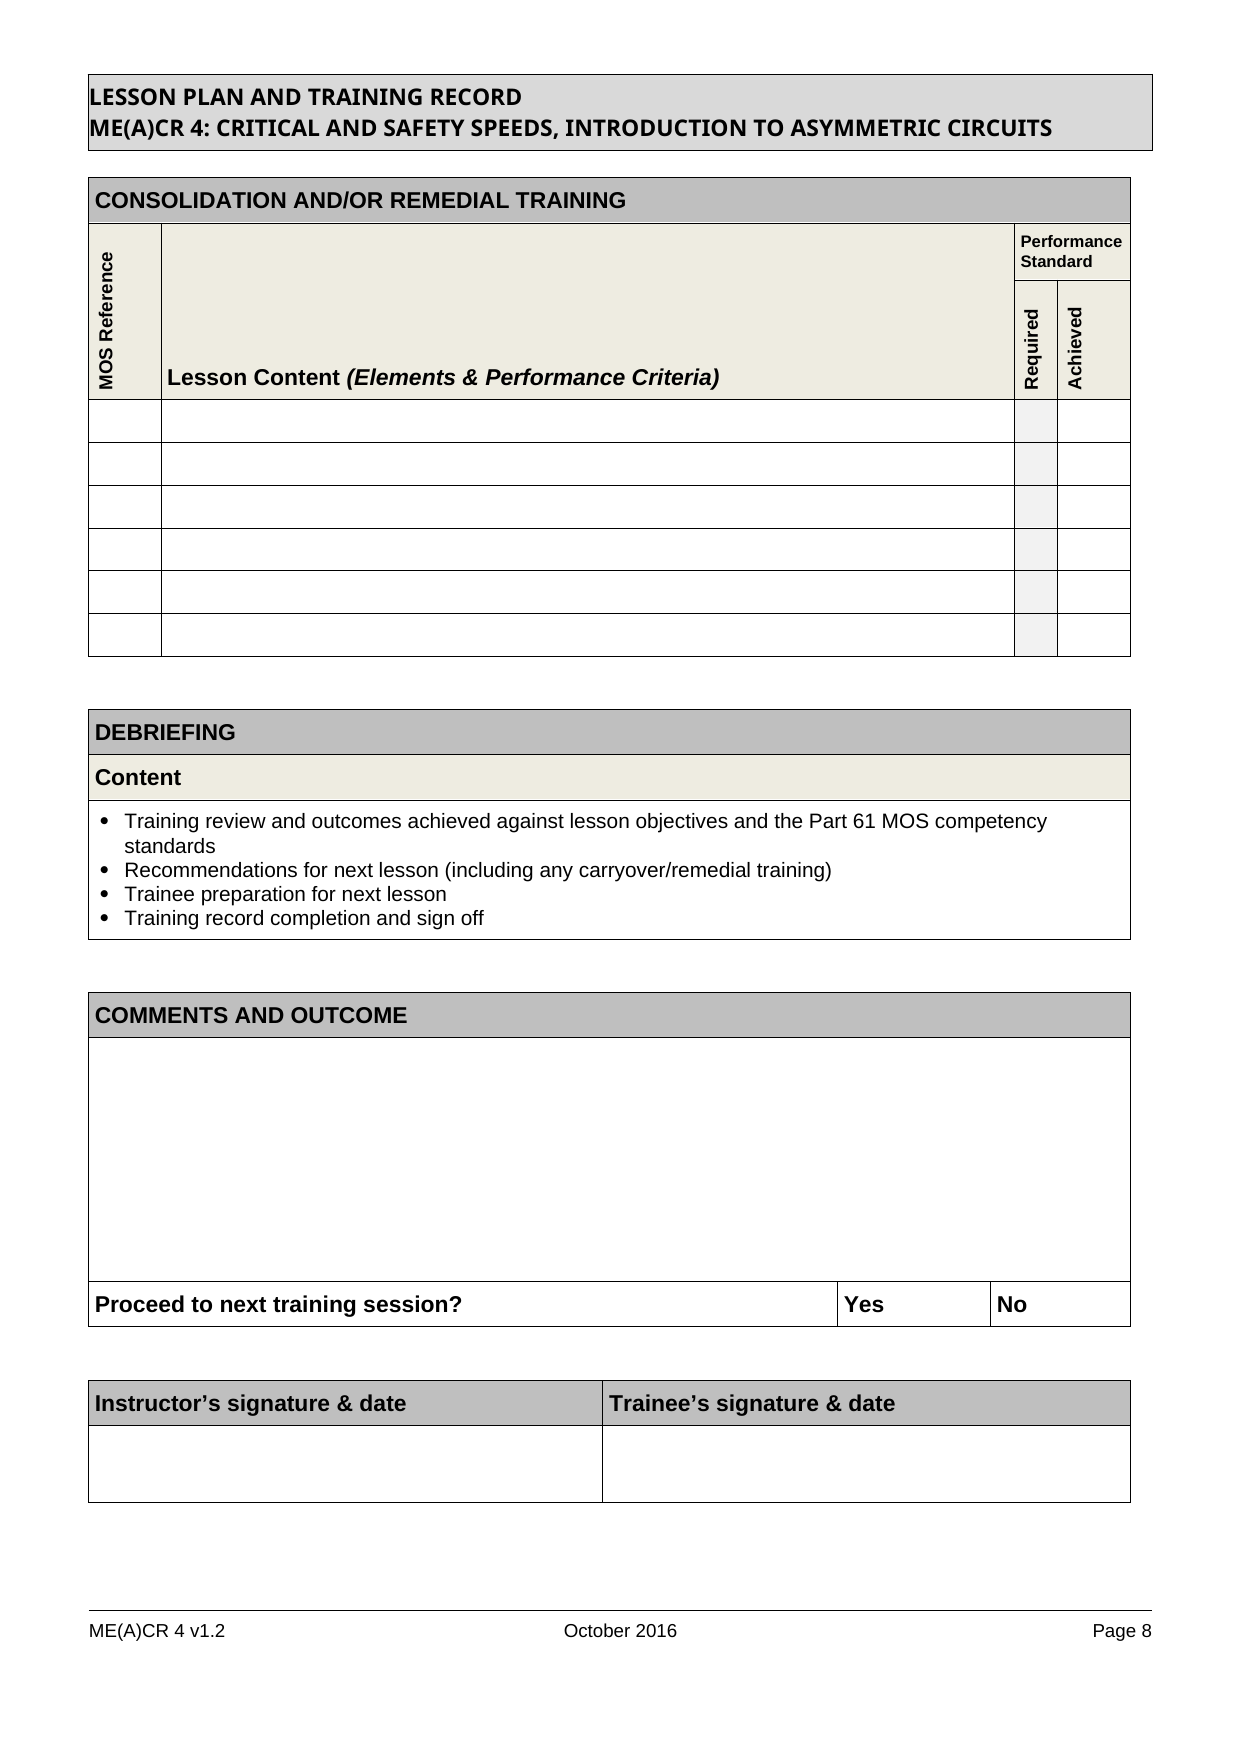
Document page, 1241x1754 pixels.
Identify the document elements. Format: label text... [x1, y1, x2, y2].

table_header DEBRIEFING [89, 710, 1130, 754]
table_cell [1015, 614, 1057, 656]
table_cell [89, 1038, 1130, 1281]
table_cell Achieved [1058, 281, 1130, 399]
table_cell Proceed to next training session? [89, 1282, 837, 1326]
table_cell MOS Reference [89, 224, 161, 399]
table_cell Training review and outcomes achieved against lesson objectives and the Part 61 MOS competency standards Recommendations for next lesson (including any carryover/remedial training) Trainee preparation for next lesson Training record completion and sign off [89, 801, 1130, 938]
table_cell No [991, 1282, 1130, 1326]
table_cell [1015, 529, 1057, 570]
table_cell [162, 571, 1014, 613]
table_cell [1015, 486, 1057, 527]
table_cell [89, 486, 161, 527]
table_cell [89, 400, 161, 442]
table_cell Required [1015, 281, 1057, 399]
table_cell [89, 443, 161, 485]
table_cell [603, 1426, 1130, 1502]
table_cell [162, 614, 1014, 656]
table_header COMMENTS AND OUTCOME [89, 993, 1130, 1037]
table_cell [162, 443, 1014, 485]
table_cell [89, 529, 161, 570]
table_cell [1058, 614, 1130, 656]
table_header Instructor’s signature & date [89, 1381, 602, 1425]
table_cell [162, 529, 1014, 570]
table_cell [1058, 400, 1130, 442]
table_cell [1015, 400, 1057, 442]
table_cell Yes [838, 1282, 990, 1326]
table_cell [1058, 529, 1130, 570]
table_header Trainee’s signature & date [603, 1381, 1130, 1425]
table_cell [89, 571, 161, 613]
table_cell [1015, 443, 1057, 485]
table_header CONSOLIDATION AND/OR REMEDIAL TRAINING [89, 178, 1130, 222]
table_cell [89, 614, 161, 656]
table_cell [162, 486, 1014, 527]
table_cell Lesson Content (Elements & Performance Criteria) [162, 224, 1014, 399]
table_cell [1015, 571, 1057, 613]
table_cell [1058, 571, 1130, 613]
table_cell [162, 400, 1014, 442]
table_cell Performance Standard [1015, 224, 1130, 279]
table_cell [1058, 443, 1130, 485]
table_cell [1058, 486, 1130, 527]
table_cell [89, 1426, 602, 1502]
table_cell Content [89, 755, 1130, 799]
